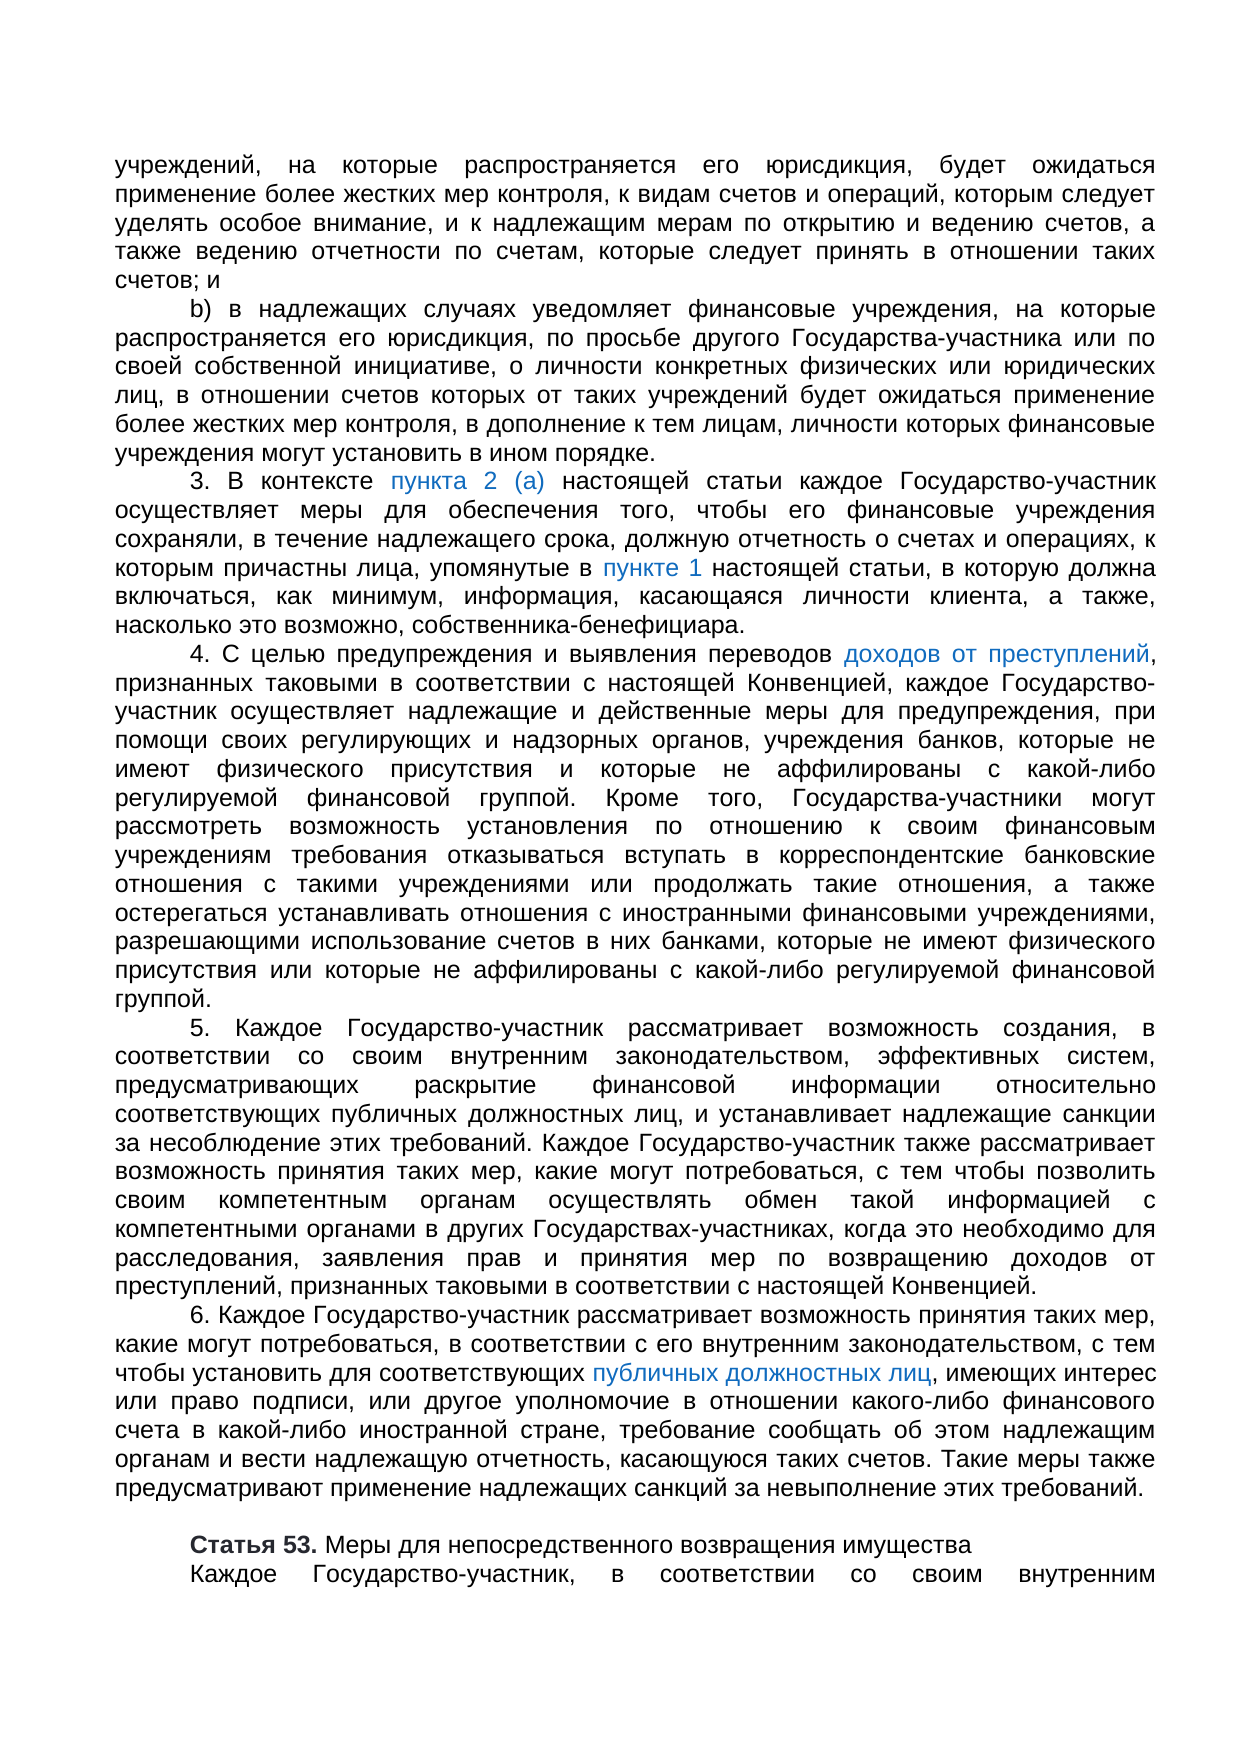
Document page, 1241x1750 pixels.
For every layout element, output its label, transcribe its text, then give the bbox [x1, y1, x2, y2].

text 6. Каждое Государство-участник рассматривает возможность принятия таких мер, какие могут потребоваться, в соответствии с его внутренним законодательством, с тем чтобы установить для соответствующих публичных должностных лиц, имеющих интерес или право подписи, или другое уполномочие в отношении какого-либо финансового счета в какой-либо иностранной стране, требование сообщать об этом надлежащим органам и вести надлежащую отчетность, касающуюся таких счетов. Такие меры также предусматривают применение надлежащих санкций за невыполнение этих требований. [114, 1300, 1157, 1501]
text 3. В контексте пункта 2 (а) настоящей статьи каждое Государство-участник осуществляет меры для обеспечения того, чтобы его финансовые учреждения сохраняли, в течение надлежащего срока, должную отчетность о счетах и операциях, к которым причастны лица, упомянутые в пункте 1 настоящей статьи, в которую должна включаться, как минимум, информация, касающаяся личности клиента, а также, насколько это возможно, собственника-бенефициара. [114, 466, 1157, 639]
text 5. Каждое Государство-участник рассматривает возможность создания, в соответствии со своим внутренним законодательством, эффективных систем, предусматривающих раскрытие финансовой информации относительно соответствующих публичных должностных лиц, и устанавливает надлежащие санкции за несоблюдение этих требований. Каждое Государство-участник также рассматривает возможность принятия таких мер, какие могут потребоваться, с тем чтобы позволить своим компетентным органам осуществлять обмен такой информацией с компетентными органами в других Государствах-участниках, когда это необходимо для расследования, заявления прав и принятия мер по возвращению доходов от преступлений, признанных таковыми в соответствии с настоящей Конвенцией. [114, 1012, 1157, 1300]
text b) в надлежащих случаях уведомляет финансовые учреждения, на которые распространяется его юрисдикция, по просьбе другого Государства-участника или по своей собственной инициативе, о личности конкретных физических или юридических лиц, в отношении счетов которых от таких учреждений будет ожидаться применение более жестких мер контроля, в дополнение к тем лицам, личности которых финансовые учреждения могут установить в ином порядке. [114, 294, 1157, 466]
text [114, 1559, 1157, 1587]
text Статья 53. Меры для непосредственного возвращения имущества [189, 1530, 1157, 1559]
text 4. С целью предупреждения и выявления переводов доходов от преступлений, признанных таковыми в соответствии с настоящей Конвенцией, каждое Государство-участник осуществляет надлежащие и действенные меры для предупреждения, при помощи своих регулирующих и надзорных органов, учреждения банков, которые не имеют физического присутствия и которые не аффилированы с какой-либо регулируемой финансовой группой. Кроме того, Государства-участники могут рассмотреть возможность установления по отношению к своим финансовым учреждениям требования отказываться вступать в корреспондентские банковские отношения с такими учреждениями или продолжать такие отношения, а также остерегаться устанавливать отношения с иностранными финансовыми учреждениями, разрешающими использование счетов в них банками, которые не имеют физического присутствия или которые не аффилированы с какой-либо регулируемой финансовой группой. [114, 639, 1157, 1012]
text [114, 150, 1157, 294]
